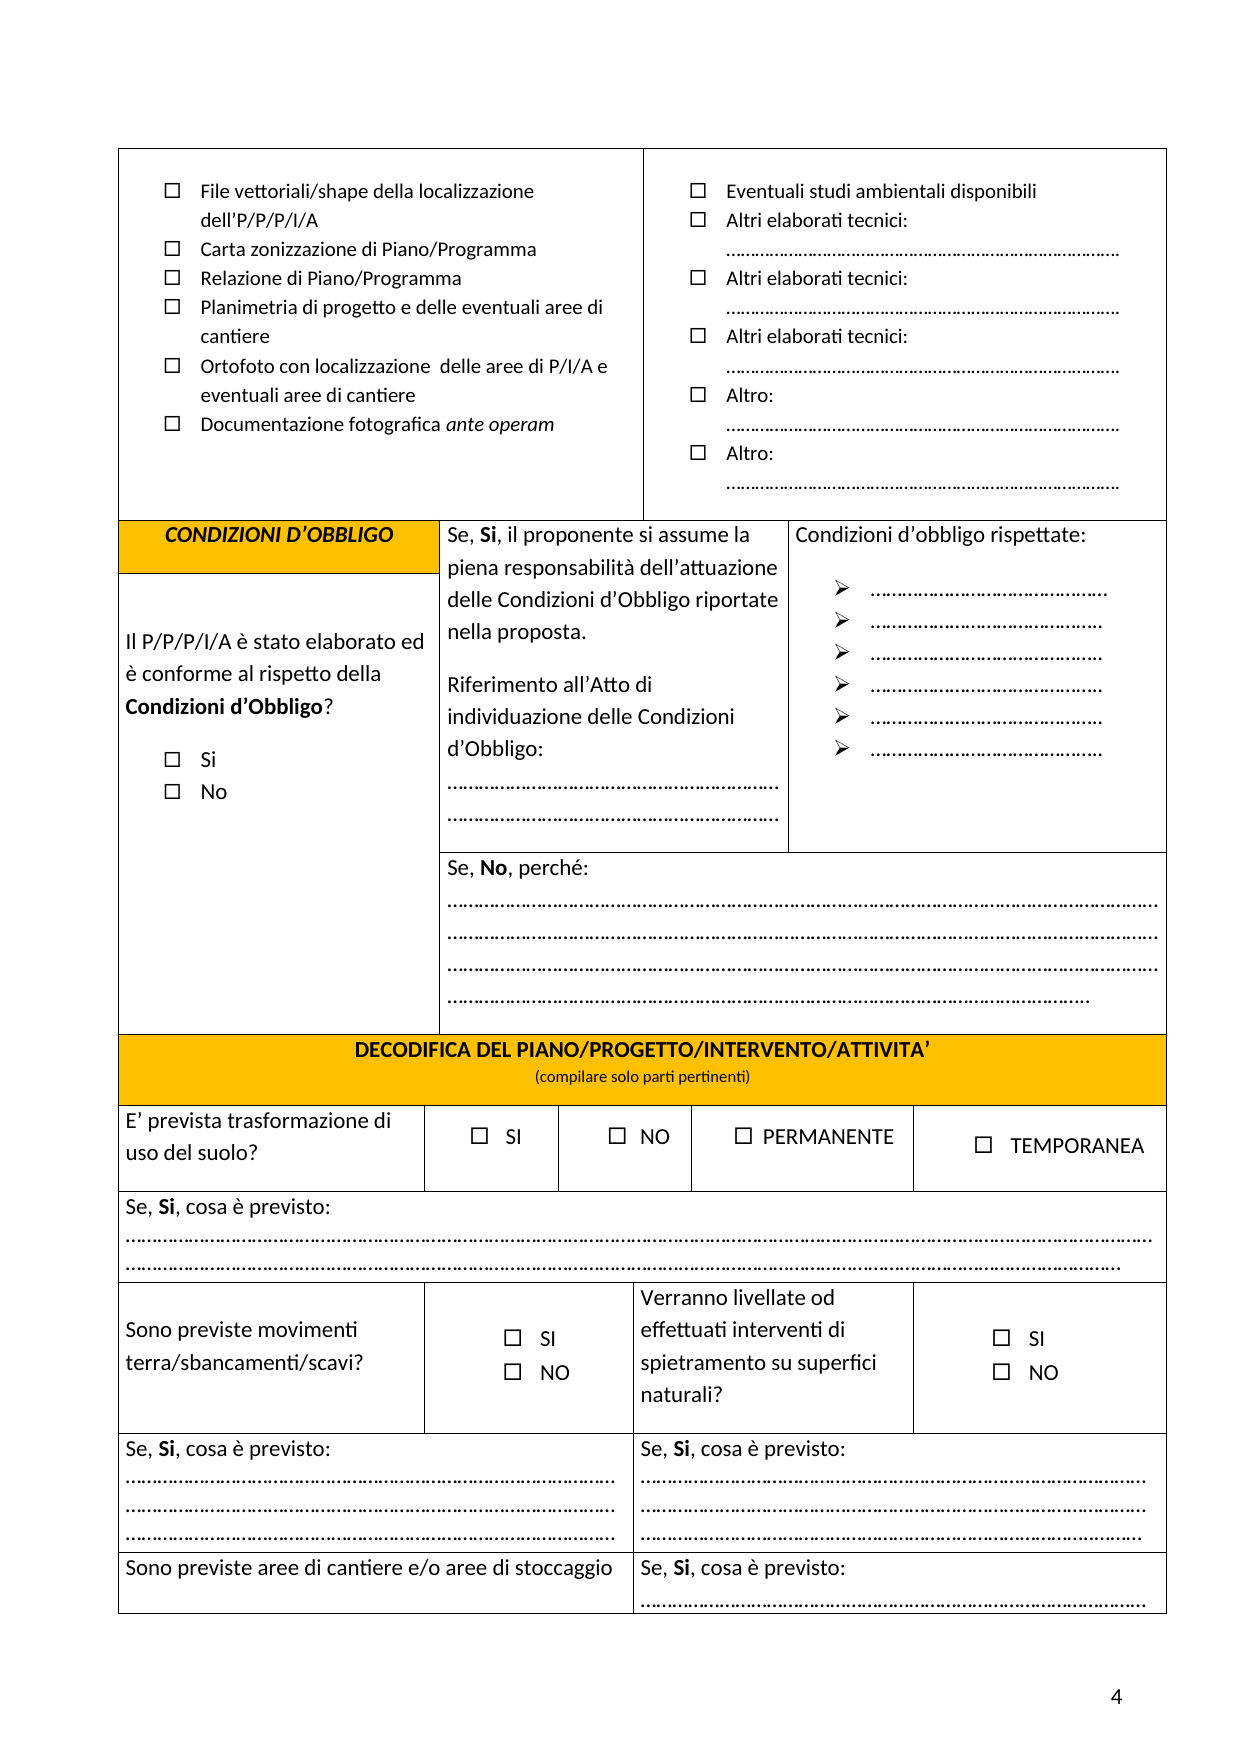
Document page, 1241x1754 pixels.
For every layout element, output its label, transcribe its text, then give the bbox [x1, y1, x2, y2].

table_cell Se, Si, cosa è previsto: ……………………………………………………………………………………………………………………………………………………………………………………………………………………………………………………… [119, 1434, 633, 1552]
table_cell Se, Si, cosa è previsto: …………………………………………………………………………………………………………………………………………………………………………………………………………………………………………………………………………………………………………………………………………………… [119, 1192, 1166, 1282]
table_cell SI NO [425, 1283, 633, 1433]
table_cell Se, Si, il proponente si assume la piena responsabilità dell’attuazione delle Condizioni d’Obbligo riportate nella proposta. Riferimento all’Atto di individuazione delle Condizioni d’Obbligo: ……………………………………………………………………………………………………………… [440, 521, 788, 852]
table_cell Condizioni d’obbligo rispettate: ……………………………………… …………………………………….. …………………………………….. …………………………………….. …………………………………….. …………………………………….. [789, 521, 1166, 852]
table_cell Se, Si, cosa è previsto: ……………………………………………………………………………………………………………………………………………………………………………………………………………………………………………………..……… [634, 1434, 1166, 1552]
table_cell Il P/P/P/I/A è stato elaborato ed è conforme al rispetto della Condizioni d’Obbligo? Si No [119, 574, 439, 1034]
table_cell SI NO [914, 1283, 1166, 1433]
table_cell SI [425, 1106, 558, 1191]
table_cell E’ prevista trasformazione di uso del suolo? [119, 1106, 424, 1191]
table_cell TEMPORANEA [914, 1106, 1166, 1191]
table_cell DECODIFICA DEL PIANO/PROGETTO/INTERVENTO/ATTIVITA’ (compilare solo parti pertinenti) [119, 1035, 1166, 1105]
table_cell CONDIZIONI D’OBBLIGO [119, 521, 439, 573]
table_cell Se, No, perché: ………………………………………………………………………………………………………………………………………………………………………………………………………………………………………………………………………………………………………………………………………………………………………………………………………………………………………………………………………………….. [440, 853, 1166, 1034]
table_cell Eventuali studi ambientali disponibili Altri elaborati tecnici: ………………………………………………………………………. Altri elaborati tecnici: ………………………………………………………………………. Altri elaborati tecnici: ………………………………………………………………………. Altro: ………………………………………………………………………. Altro: ………………………………………………………………………. [644, 149, 1166, 519]
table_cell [634, 1553, 1166, 1613]
table_cell NO [559, 1106, 691, 1191]
table_cell File vettoriali/shape della localizzazione dell’P/P/P/I/A Carta zonizzazione di Piano/Programma Relazione di Piano/Programma Planimetria di progetto e delle eventuali aree di cantiere Ortofoto con localizzazione delle aree di P/I/A e eventuali aree di cantiere Documentazione fotografica ante operam [119, 149, 643, 519]
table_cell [119, 1553, 633, 1613]
table_cell Verranno livellate od effettuati interventi di spietramento su superfici naturali? [634, 1283, 913, 1433]
table_cell PERMANENTE [692, 1106, 913, 1191]
table_cell Sono previste movimenti terra/sbancamenti/scavi? [119, 1283, 424, 1433]
